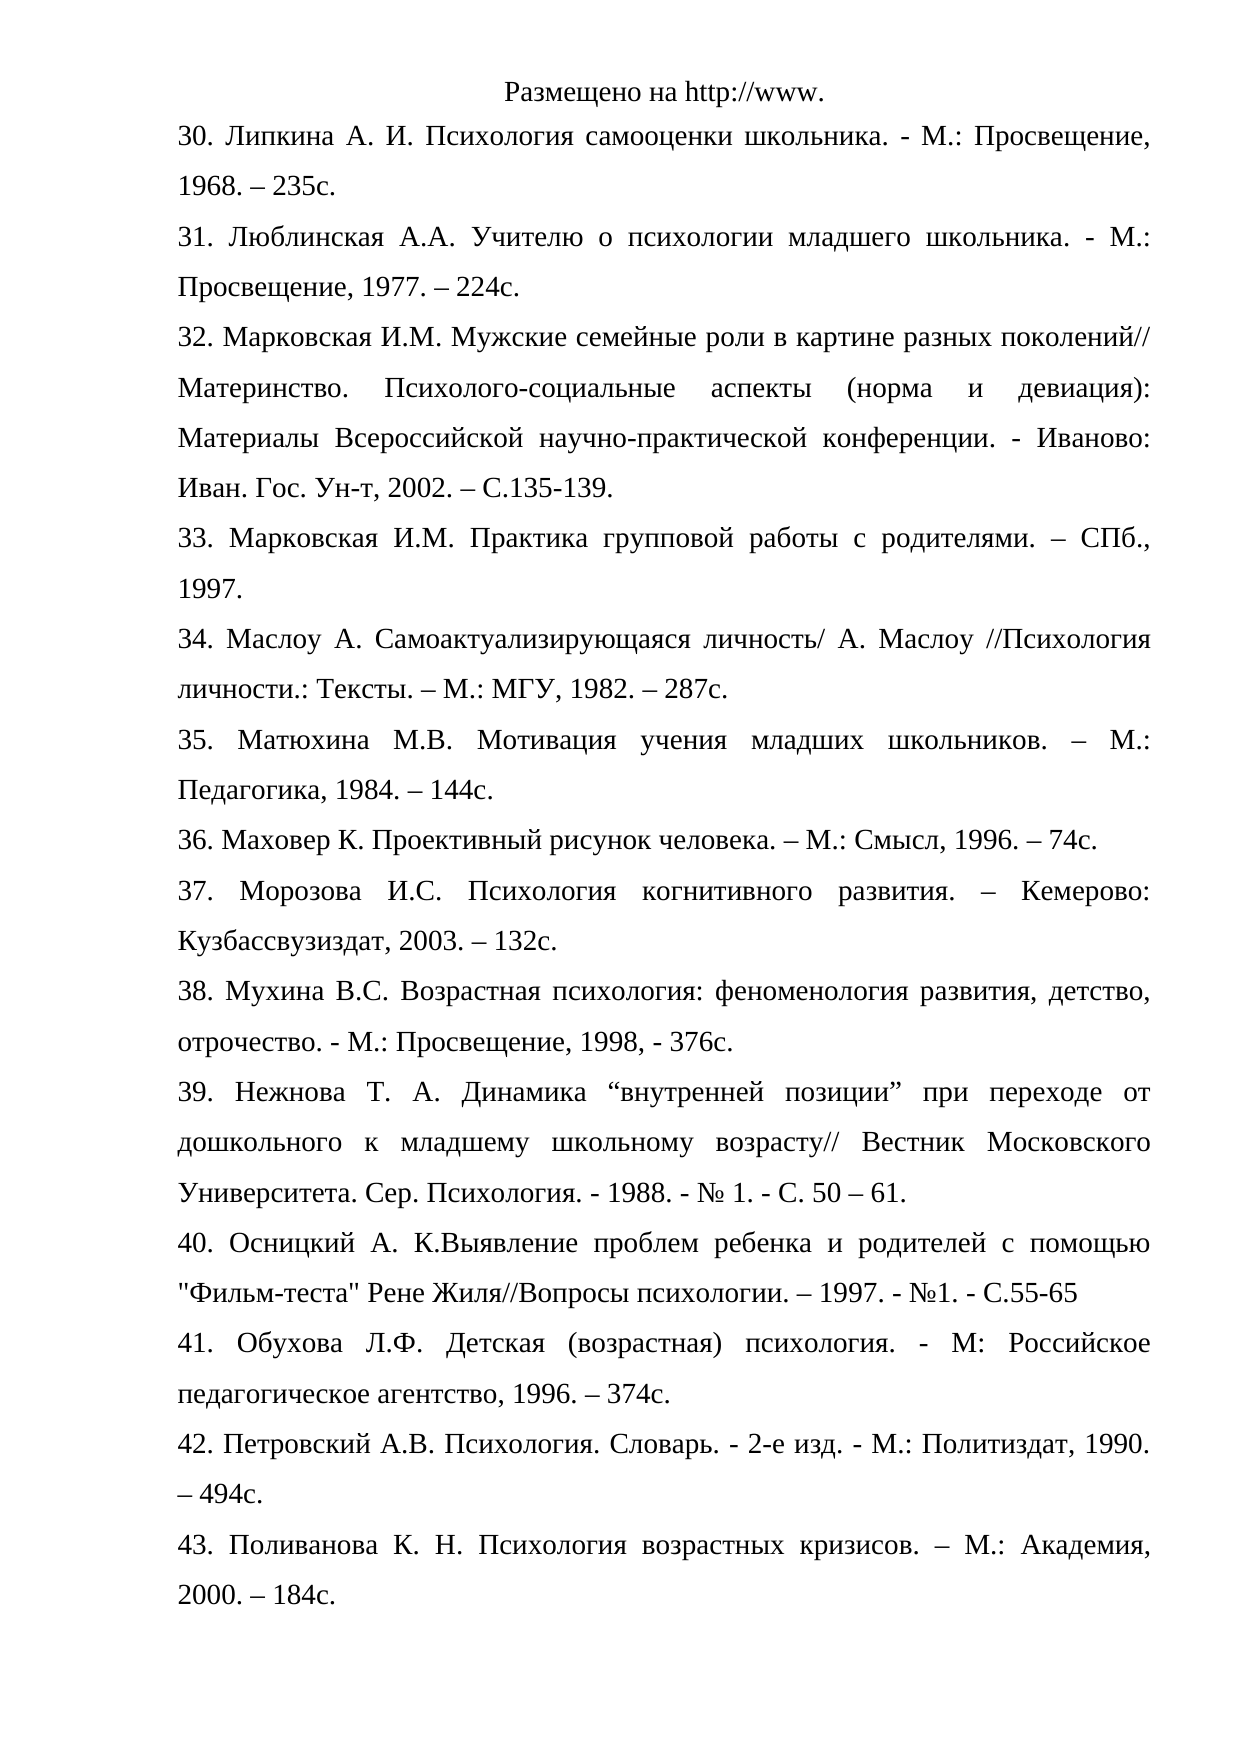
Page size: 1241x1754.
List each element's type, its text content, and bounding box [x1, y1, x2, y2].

text 37. Морозова И.С. Психология когнитивного развития. – Кемерово: Кузбассвузиздат, 2003. – 132с. [177, 873, 1152, 957]
text 31. Люблинская А.А. Учителю о психологии младшего школьника. - М.: Просвещение, 1977. – 224с. [177, 219, 1152, 303]
text 43. Поливанова К. Н. Психология возрастных кризисов. – М.: Академия, 2000. – 184с. [177, 1527, 1152, 1611]
text 40. Осницкий А. К.Выявление проблем ребенка и родителей с помощью "Фильм-теста" Рене Жиля//Вопросы психологии. – 1997. - №1. - С.55-65 [177, 1225, 1152, 1309]
text 38. Мухина В.С. Возрастная психология: феноменология развития, детство, отрочество. - М.: Просвещение, 1998, - 376с. [177, 973, 1152, 1057]
text 30. Липкина А. И. Психология самооценки школьника. - М.: Просвещение, 1968. – 235с. [177, 118, 1152, 202]
text 42. Петровский А.В. Психология. Словарь. - 2-е изд. - М.: Политиздат, 1990. – 494с. [177, 1426, 1152, 1510]
text 32. Марковская И.М. Мужские семейные роли в картине разных поколений// Материнство. Психолого-социальные аспекты (норма и девиация): Материалы Всероссийской научно-практической конференции. - Иваново: Иван. Гос. Ун-т, 2002. – С.135-139. [177, 319, 1152, 504]
text 41. Обухова Л.Ф. Детская (возрастная) психология. - М: Российское педагогическое агентство, 1996. – 374с. [177, 1326, 1152, 1409]
text 39. Нежнова Т. А. Динамика “внутренней позиции” при переходе от дошкольного к младшему школьному возрасту// Вестник Московского Университета. Сер. Психология. - 1988. - № 1. - С. 50 – 61. [177, 1074, 1152, 1208]
text 34. Маслоу А. Самоактуализирующаяся личность/ А. Маслоу //Психология личности.: Тексты. – М.: МГУ, 1982. – 287с. [177, 621, 1152, 705]
text 33. Марковская И.М. Практика групповой работы с родителями. – СПб., 1997. [177, 521, 1152, 604]
text 36. Маховер К. Проективный рисунок человека. – М.: Смысл, 1996. – 74с. [177, 822, 1152, 856]
text 35. Матюхина М.В. Мотивация учения младших школьников. – М.: Педагогика, 1984. – 144с. [177, 722, 1152, 806]
